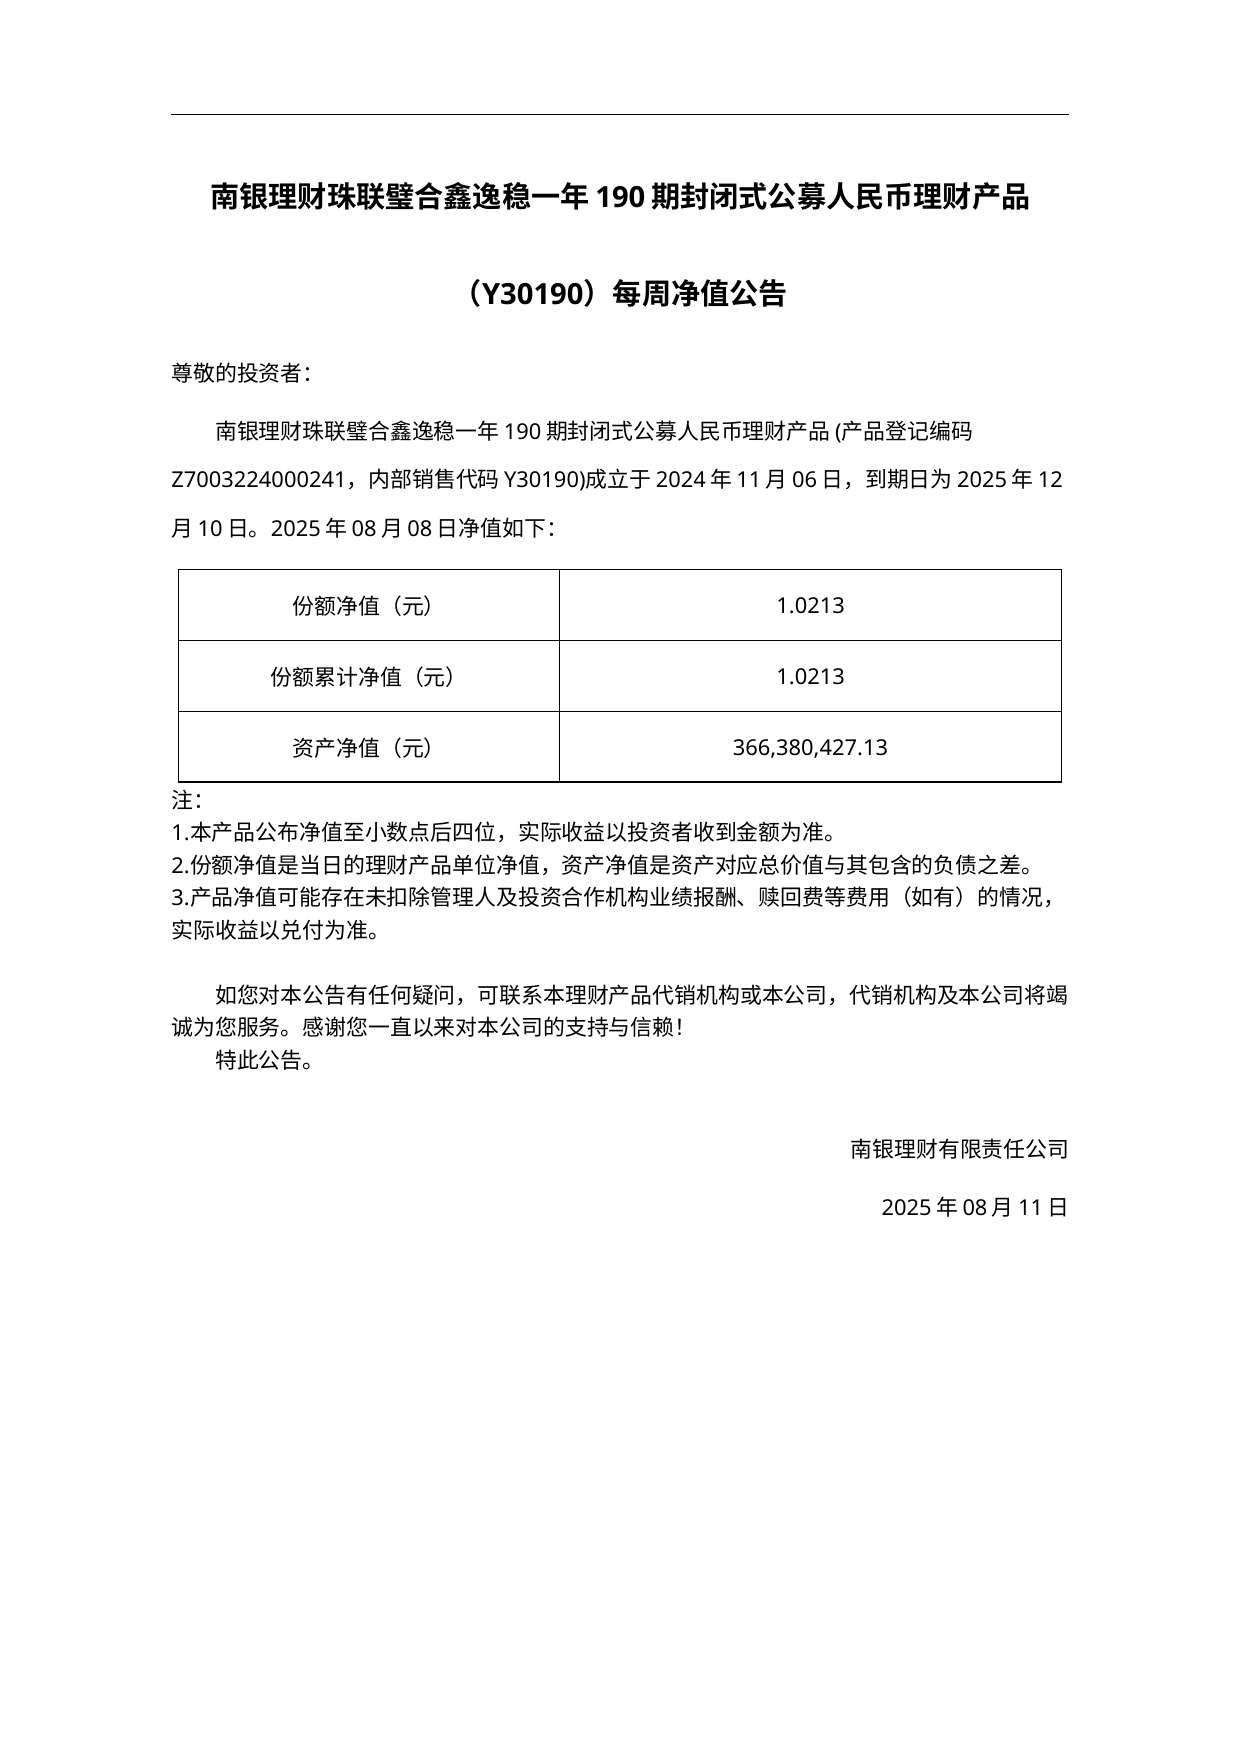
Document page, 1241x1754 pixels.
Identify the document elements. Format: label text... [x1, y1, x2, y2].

text 尊敬的投资者： [171, 355, 1069, 388]
text 特此公告。 [171, 1042, 1069, 1075]
text 3.产品净值可能存在未扣除管理人及投资合作机构业绩报酬、赎回费等费用（如有）的情况，实际收益以兑付为准。 [171, 880, 1069, 945]
table_cell 1.0213 [560, 641, 1061, 711]
text 如您对本公告有任何疑问，可联系本理财产品代销机构或本公司，代销机构及本公司将竭诚为您服务。感谢您一直以来对本公司的支持与信赖！ [171, 977, 1069, 1042]
text 注： [171, 782, 1069, 815]
table_cell 资产净值（元） [179, 712, 559, 781]
text 2025年08月11日 [171, 1190, 1069, 1222]
table_header 份额净值（元） [179, 570, 559, 640]
text 1.本产品公布净值至小数点后四位，实际收益以投资者收到金额为准。 [171, 815, 1069, 847]
table_cell 366,380,427.13 [560, 712, 1061, 781]
text 南银理财珠联璧合鑫逸稳一年190期封闭式公募人民币理财产品 (产品登记编码Z7003224000241，内部销售代码Y30190)成立于2024年11月06日，到期日为2025年12月10日。2025年08月08日净值如下： [171, 413, 1069, 543]
text 南银理财珠联璧合鑫逸稳一年190期封闭式公募人民币理财产品（Y30190）每周净值公告 [171, 162, 1069, 324]
text 2.份额净值是当日的理财产品单位净值，资产净值是资产对应总价值与其包含的负债之差。 [171, 847, 1069, 880]
table_cell 份额累计净值（元） [179, 641, 559, 711]
table_header 1.0213 [560, 570, 1061, 640]
text 南银理财有限责任公司 [171, 1132, 1069, 1164]
